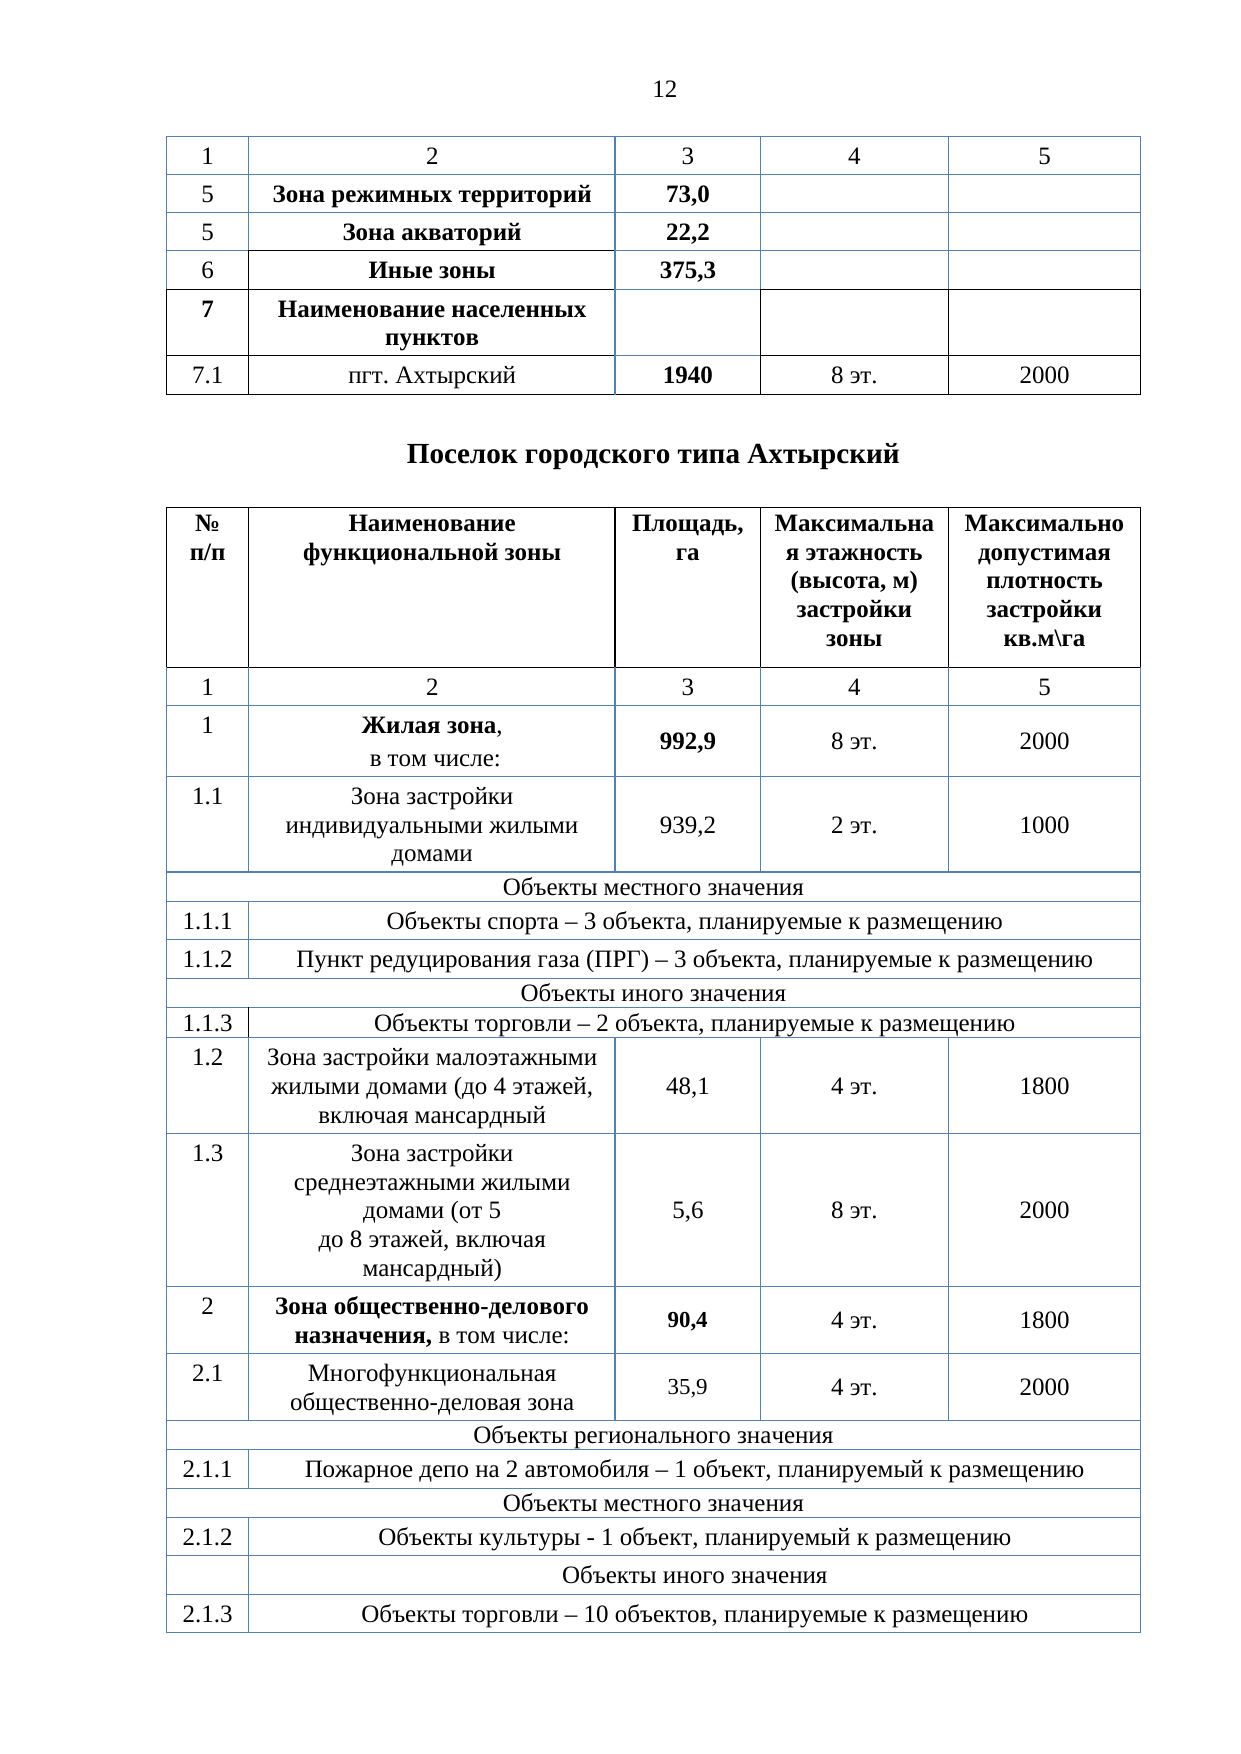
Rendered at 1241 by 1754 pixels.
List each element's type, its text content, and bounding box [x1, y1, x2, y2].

table_cell 5 [167, 175, 248, 212]
table_cell 992,9 [616, 706, 760, 776]
table_cell 1 [167, 668, 248, 705]
table_cell [761, 213, 948, 250]
table_cell 2.1.1 [167, 1450, 248, 1487]
table_cell Зона акваторий [249, 213, 614, 250]
table_cell 1000 [949, 777, 1140, 871]
table_cell 8 эт. [761, 356, 948, 393]
table_header 1 [167, 137, 248, 174]
table_cell 1.1.1 [167, 902, 248, 939]
table_cell 1.1.3 [167, 1008, 248, 1037]
table_cell Площадь, га [616, 508, 760, 667]
table_cell 1940 [616, 356, 760, 393]
table_cell № п/п [167, 508, 248, 667]
table_cell 2000 [949, 356, 1140, 393]
table_cell 2 [249, 668, 614, 705]
table_cell 7 [167, 290, 248, 355]
table_cell Многофункциональная общественно-деловая зона [249, 1354, 614, 1419]
table_cell 4 эт. [761, 1038, 948, 1133]
table_cell 6 [167, 251, 248, 288]
table_cell 2 эт. [761, 777, 948, 871]
table_cell 1800 [949, 1038, 1140, 1133]
table_cell Объекты культуры - 1 объект, планируемый к размещению [249, 1518, 1140, 1555]
table_cell 2000 [949, 706, 1140, 776]
table_header 4 [761, 137, 948, 174]
table_cell Наименование населенных пунктов [249, 290, 614, 355]
table_cell 939,2 [616, 777, 760, 871]
table_cell Поселок городского типа Ахтырский [166, 395, 1140, 507]
table_cell [761, 251, 948, 288]
table_cell Максимально допустимая плотность застройки кв.м\га [949, 508, 1140, 667]
table_header 5 [949, 137, 1140, 174]
table_cell 1800 [949, 1287, 1140, 1353]
table_cell [949, 251, 1140, 288]
table_cell 1 [167, 706, 248, 776]
table_cell 4 эт. [761, 1287, 948, 1353]
table_cell 3 [616, 668, 760, 705]
table_cell Зона застройки малоэтажными жилыми домами (до 4 этажей, включая мансардный [249, 1038, 614, 1133]
table_cell 4 [761, 668, 948, 705]
table_cell 2.1 [167, 1354, 248, 1419]
table_cell Максимальная этажность (высота, м) застройки зоны [761, 508, 948, 667]
table_cell 1.3 [167, 1134, 248, 1286]
table_cell Зона застройки среднеэтажными жилыми домами (от 5 до 8 этажей, включая мансардный) [249, 1134, 614, 1286]
table_cell Зона режимных территорий [249, 175, 614, 212]
table_cell Зона общественно-делового назначения, в том числе: [249, 1287, 614, 1353]
table_cell Пункт редуцирования газа (ПРГ) – 3 объекта, планируемые к размещению [249, 940, 1140, 977]
table_cell Пожарное депо на 2 автомобиля – 1 объект, планируемый к размещению [249, 1450, 1140, 1487]
table_cell 5,6 [616, 1134, 760, 1286]
table_cell 8 эт. [761, 706, 948, 776]
table_cell 35,9 [616, 1354, 760, 1419]
table_cell 2.1.3 [167, 1595, 248, 1632]
table_cell 2 [167, 1287, 248, 1353]
table_cell 22,2 [616, 213, 760, 250]
table_cell 1.1 [167, 777, 248, 871]
table_cell Объекты торговли – 2 объекта, планируемые к размещению [249, 1008, 1140, 1037]
table_cell 90,4 [616, 1287, 760, 1353]
table_cell Объекты торговли – 10 объектов, планируемые к размещению [249, 1595, 1140, 1632]
table_cell 48,1 [616, 1038, 760, 1133]
table_cell [761, 290, 948, 355]
table_cell [949, 290, 1140, 355]
table_cell 2000 [949, 1134, 1140, 1286]
table_cell 5 [167, 213, 248, 250]
table_cell [167, 1556, 248, 1593]
table_cell Объекты иного значения [167, 979, 1140, 1007]
table_cell Объекты иного значения [249, 1556, 1140, 1593]
table_cell 73,0 [616, 175, 760, 212]
table_cell Объекты спорта – 3 объекта, планируемые к размещению [249, 902, 1140, 939]
table_cell 2000 [949, 1354, 1140, 1419]
table_cell Иные зоны [249, 251, 614, 288]
table_header 3 [616, 137, 760, 174]
table_cell [616, 290, 760, 355]
table_cell Объекты местного значения [167, 1489, 1140, 1517]
table_cell 1.1.2 [167, 940, 248, 977]
table_cell 5 [949, 668, 1140, 705]
table_cell 7.1 [167, 356, 248, 393]
table_cell [761, 175, 948, 212]
table_cell Объекты регионального значения [167, 1421, 1140, 1449]
table_cell 375,3 [616, 251, 760, 288]
table_cell 4 эт. [761, 1354, 948, 1419]
table_cell Зона застройки индивидуальными жилыми домами [249, 777, 614, 871]
table_cell [949, 213, 1140, 250]
table_cell 8 эт. [761, 1134, 948, 1286]
table_cell Наименование функциональной зоны [249, 508, 614, 667]
table_cell [949, 175, 1140, 212]
table_cell 1.2 [167, 1038, 248, 1133]
table_cell Жилая зона, в том числе: [249, 706, 614, 776]
table_cell 2.1.2 [167, 1518, 248, 1555]
table_header 2 [249, 137, 614, 174]
table_cell Объекты местного значения [167, 873, 1140, 901]
table_cell пгт. Ахтырский [249, 356, 614, 393]
